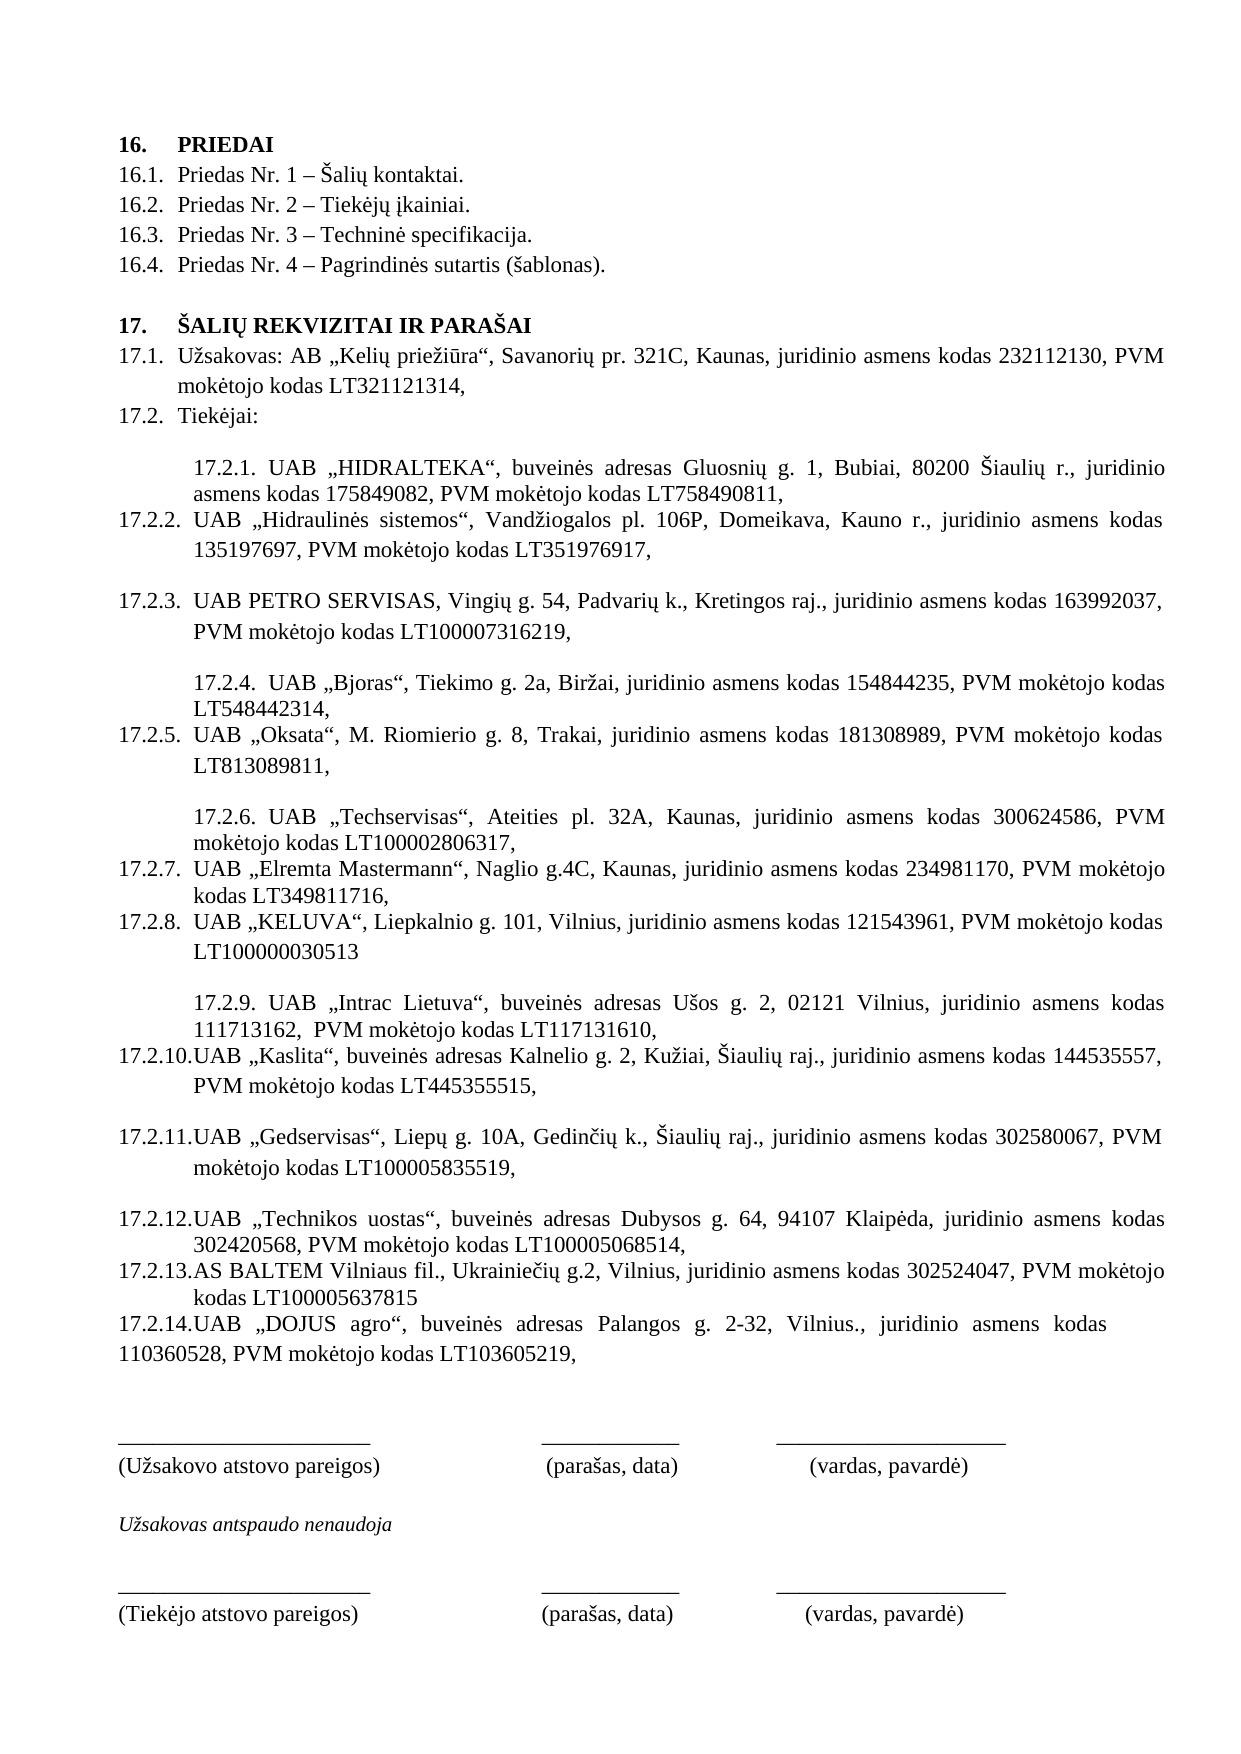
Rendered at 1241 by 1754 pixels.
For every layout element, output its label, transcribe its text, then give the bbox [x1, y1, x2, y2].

list ŠALIŲ REKVIZITAI IR PARAŠAI [118, 312, 1164, 338]
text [118, 1600, 1107, 1626]
list Tiekėjai: [118, 402, 1166, 429]
list Priedas Nr. 1 – Šalių kontaktai. [118, 161, 1164, 187]
list Priedas Nr. 4 – Pagrindinės sutartis (šablonas). [118, 251, 1164, 278]
list UAB „Bjoras“, Tiekimo g. 2a, Biržai, juridinio asmens kodas 154844235, PVM mokėtojo kodas LT548442314, [193, 669, 1166, 721]
subtitle PRIEDAI [118, 131, 1164, 157]
text Užsakovas antspaudo nenaudoja [118, 1512, 1107, 1536]
list UAB „Intrac Lietuva“, buveinės adresas Ušos g. 2, 02121 Vilnius, juridinio asmens kodas 111713162, PVM mokėtojo kodas LT117131610, [193, 989, 1166, 1042]
list Priedas Nr. 3 – Techninė specifikacija. [118, 221, 1164, 248]
list UAB „HIDRALTEKA“, buveinės adresas Gluosnių g. 1, Bubiai, 80200 Šiaulių r., juridinio asmens kodas 175849082, PVM mokėtojo kodas LT758490811, [193, 453, 1166, 506]
list UAB „Hidraulinės sistemos“, Vandžiogalos pl. 106P, Domeikava, Kauno r., juridinio asmens kodas 135197697, PVM mokėtojo kodas LT351976917, [118, 506, 1164, 563]
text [118, 1570, 1107, 1596]
list AS BALTEM Vilniaus fil., Ukrainiečių g.2, Vilnius, juridinio asmens kodas 302524047, PVM mokėtojo kodas LT100005637815 [118, 1257, 1166, 1310]
list UAB „Technikos uostas“, buveinės adresas Dubysos g. 64, 94107 Klaipėda, juridinio asmens kodas 302420568, PVM mokėtojo kodas LT100005068514, [118, 1204, 1166, 1257]
list , buveinės adresas , juridinio asmens kodas PVM mokėtojo kodas LT103605219, [118, 1310, 1107, 1367]
text (Užsakovo atstovo pareigos) (parašas, data) (vardas, pavardė) [118, 1452, 1107, 1478]
list UAB „KELUVA“, Liepkalnio g. 101, Vilnius, juridinio asmens kodas 121543961, PVM mokėtojo kodas LT100000030513 [118, 908, 1164, 965]
text ______________________ ____________ ____________________ [118, 1421, 1107, 1448]
list UAB „Techservisas“, Ateities pl. 32A, Kaunas, juridinio asmens kodas 300624586, PVM mokėtojo kodas LT100002806317, [193, 803, 1166, 855]
list Priedas Nr. 2 – Tiekėjų įkainiai. [118, 191, 1164, 217]
list UAB „Oksata“, M. Riomierio g. 8, Trakai, juridinio asmens kodas 181308989, PVM mokėtojo kodas LT813089811, [118, 721, 1164, 778]
list Užsakovas: AB „Kelių priežiūra“, Savanorių pr. 321C, Kaunas, juridinio asmens kodas 232112130, PVM mokėtojo kodas LT321121314, [118, 342, 1166, 399]
list UAB „Gedservisas“, Liepų g. 10A, Gedinčių k., Šiaulių raj., juridinio asmens kodas 302580067, PVM mokėtojo kodas LT100005835519, [118, 1123, 1164, 1180]
list UAB „Kaslita“, buveinės adresas Kalnelio g. 2, Kužiai, Šiaulių raj., juridinio asmens kodas 144535557, PVM mokėtojo kodas LT445355515, [118, 1042, 1164, 1099]
list UAB „Elremta Mastermann“, Naglio g.4C, Kaunas, juridinio asmens kodas 234981170, PVM mokėtojo kodas LT349811716, [118, 855, 1166, 908]
list UAB PETRO SERVISAS, Vingių g. 54, Padvarių k., Kretingos raj., juridinio asmens kodas 163992037, PVM mokėtojo kodas LT100007316219, [118, 587, 1164, 644]
